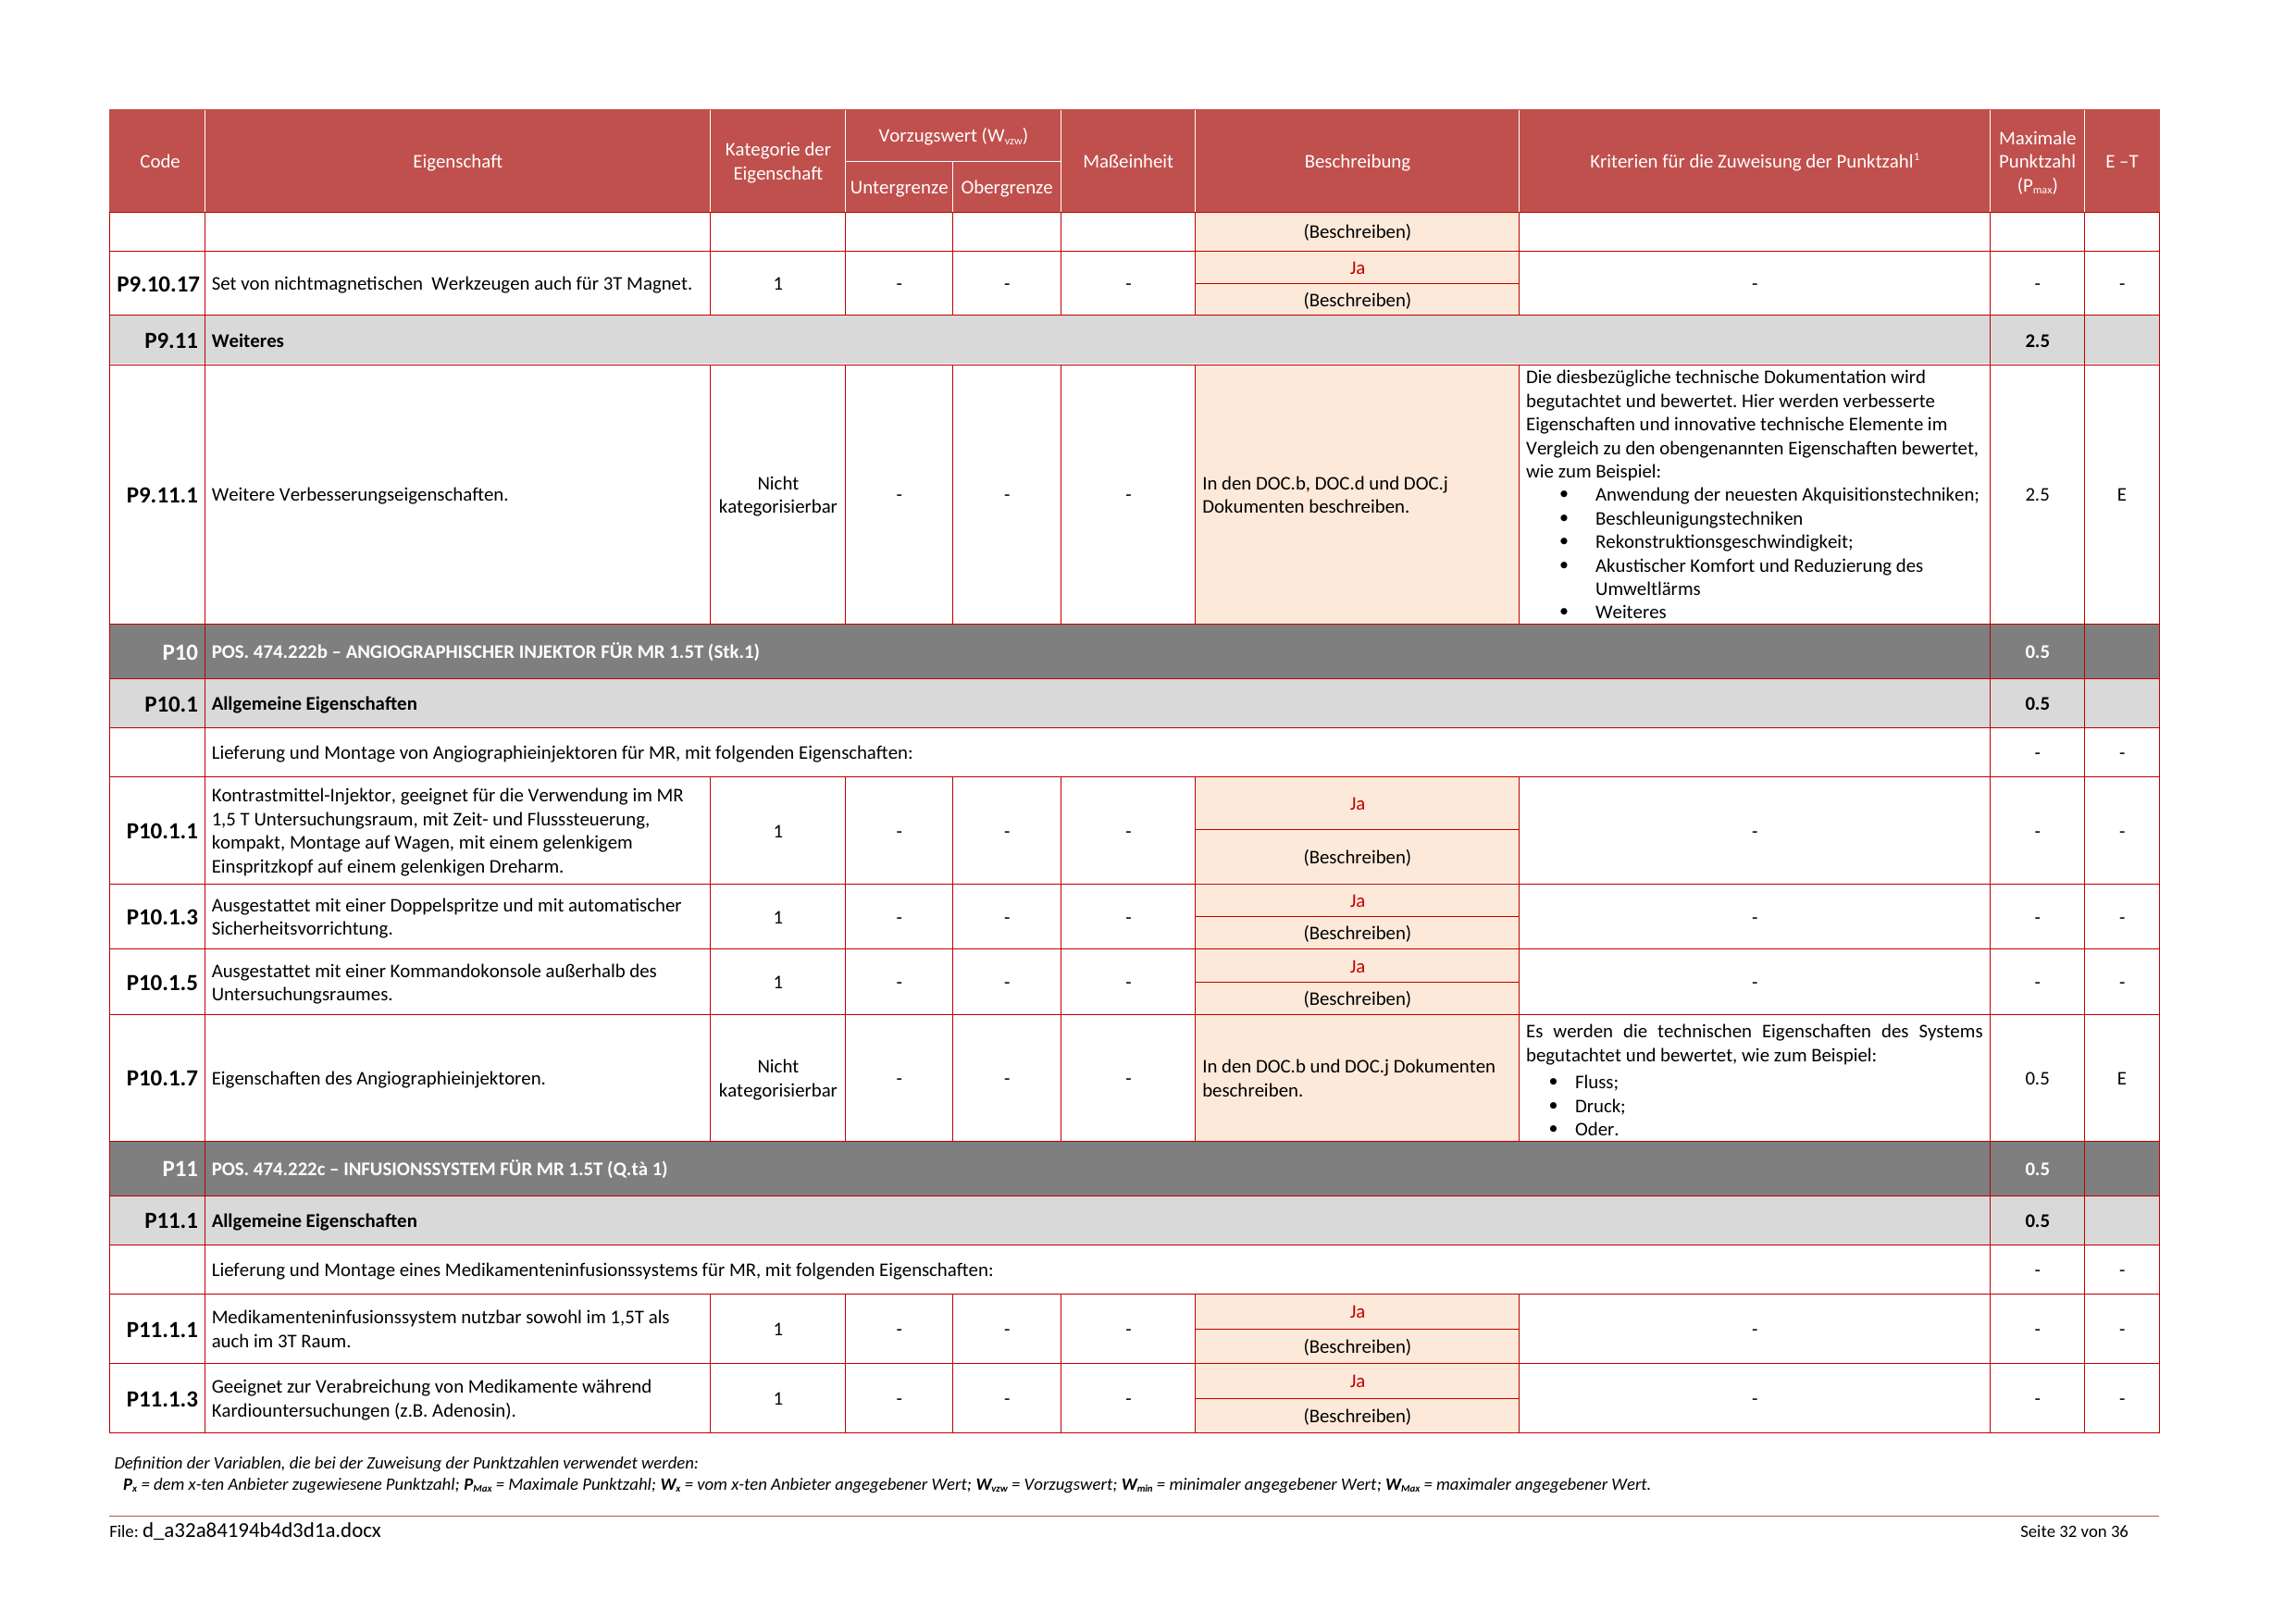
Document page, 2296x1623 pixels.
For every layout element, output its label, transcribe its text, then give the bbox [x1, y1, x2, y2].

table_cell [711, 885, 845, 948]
table_header Eigenschaft [205, 110, 710, 212]
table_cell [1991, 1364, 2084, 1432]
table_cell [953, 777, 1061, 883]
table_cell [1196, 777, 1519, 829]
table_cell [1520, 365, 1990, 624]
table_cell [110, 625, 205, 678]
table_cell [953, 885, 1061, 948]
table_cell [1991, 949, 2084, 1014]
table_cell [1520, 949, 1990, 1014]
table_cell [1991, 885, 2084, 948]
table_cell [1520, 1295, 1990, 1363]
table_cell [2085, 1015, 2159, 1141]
table_header Beschreibung [1196, 110, 1519, 212]
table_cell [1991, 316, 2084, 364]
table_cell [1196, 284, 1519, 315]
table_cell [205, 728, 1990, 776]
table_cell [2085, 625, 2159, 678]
table_cell Untergrenze [846, 162, 952, 212]
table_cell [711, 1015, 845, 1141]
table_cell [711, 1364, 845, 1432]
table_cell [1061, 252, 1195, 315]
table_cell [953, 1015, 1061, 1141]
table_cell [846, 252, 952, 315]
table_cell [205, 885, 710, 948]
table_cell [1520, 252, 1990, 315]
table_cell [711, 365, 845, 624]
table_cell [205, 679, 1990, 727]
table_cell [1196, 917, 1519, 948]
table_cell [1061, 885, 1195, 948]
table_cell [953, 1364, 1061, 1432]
table_header Vorzugswert (Wvzw) [846, 110, 1061, 161]
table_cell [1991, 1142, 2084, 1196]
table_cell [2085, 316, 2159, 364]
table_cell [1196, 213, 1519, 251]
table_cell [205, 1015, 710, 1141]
table_header Kriterien für die Zuweisung der Punktzahl1 [1520, 110, 1990, 212]
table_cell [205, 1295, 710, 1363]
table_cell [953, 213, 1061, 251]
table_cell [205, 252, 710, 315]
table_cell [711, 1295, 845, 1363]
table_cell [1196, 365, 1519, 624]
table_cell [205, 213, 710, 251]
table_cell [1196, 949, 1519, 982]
table_header Code [110, 110, 205, 212]
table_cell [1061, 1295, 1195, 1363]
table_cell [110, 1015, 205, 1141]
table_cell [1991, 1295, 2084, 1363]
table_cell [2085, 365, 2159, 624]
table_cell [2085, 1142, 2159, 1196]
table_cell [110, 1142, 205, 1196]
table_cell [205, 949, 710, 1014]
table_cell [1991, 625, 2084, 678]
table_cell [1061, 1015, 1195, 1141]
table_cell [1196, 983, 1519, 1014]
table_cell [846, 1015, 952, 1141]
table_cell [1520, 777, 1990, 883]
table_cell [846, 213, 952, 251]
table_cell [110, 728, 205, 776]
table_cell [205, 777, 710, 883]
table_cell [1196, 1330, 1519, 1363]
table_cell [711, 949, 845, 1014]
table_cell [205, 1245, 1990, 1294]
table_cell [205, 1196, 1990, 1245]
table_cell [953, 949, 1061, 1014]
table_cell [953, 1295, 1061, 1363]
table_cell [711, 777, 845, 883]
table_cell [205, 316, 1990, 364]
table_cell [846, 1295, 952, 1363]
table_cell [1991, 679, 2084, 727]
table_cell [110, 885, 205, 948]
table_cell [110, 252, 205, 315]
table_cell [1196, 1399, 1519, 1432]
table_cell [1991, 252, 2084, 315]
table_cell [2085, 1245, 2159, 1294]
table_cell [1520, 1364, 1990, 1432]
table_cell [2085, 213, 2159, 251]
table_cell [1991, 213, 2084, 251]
table_header Kategorie der Eigenschaft [711, 110, 845, 212]
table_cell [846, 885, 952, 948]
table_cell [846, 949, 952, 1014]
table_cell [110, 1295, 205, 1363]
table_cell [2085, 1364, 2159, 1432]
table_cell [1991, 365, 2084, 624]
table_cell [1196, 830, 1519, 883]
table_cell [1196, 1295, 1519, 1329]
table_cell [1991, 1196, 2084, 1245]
table_header Maßeinheit [1061, 110, 1195, 212]
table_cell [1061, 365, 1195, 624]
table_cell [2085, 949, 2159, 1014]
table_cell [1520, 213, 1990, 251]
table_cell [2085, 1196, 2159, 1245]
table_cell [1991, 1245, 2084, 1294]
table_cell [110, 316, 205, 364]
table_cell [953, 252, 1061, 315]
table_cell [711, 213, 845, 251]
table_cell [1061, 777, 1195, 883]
table_cell Obergrenze [953, 162, 1061, 212]
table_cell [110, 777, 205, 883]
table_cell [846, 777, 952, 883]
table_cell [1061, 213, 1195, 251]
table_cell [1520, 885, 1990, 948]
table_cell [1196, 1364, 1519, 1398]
table_header Maximale Punktzahl (Pmax) [1991, 110, 2084, 212]
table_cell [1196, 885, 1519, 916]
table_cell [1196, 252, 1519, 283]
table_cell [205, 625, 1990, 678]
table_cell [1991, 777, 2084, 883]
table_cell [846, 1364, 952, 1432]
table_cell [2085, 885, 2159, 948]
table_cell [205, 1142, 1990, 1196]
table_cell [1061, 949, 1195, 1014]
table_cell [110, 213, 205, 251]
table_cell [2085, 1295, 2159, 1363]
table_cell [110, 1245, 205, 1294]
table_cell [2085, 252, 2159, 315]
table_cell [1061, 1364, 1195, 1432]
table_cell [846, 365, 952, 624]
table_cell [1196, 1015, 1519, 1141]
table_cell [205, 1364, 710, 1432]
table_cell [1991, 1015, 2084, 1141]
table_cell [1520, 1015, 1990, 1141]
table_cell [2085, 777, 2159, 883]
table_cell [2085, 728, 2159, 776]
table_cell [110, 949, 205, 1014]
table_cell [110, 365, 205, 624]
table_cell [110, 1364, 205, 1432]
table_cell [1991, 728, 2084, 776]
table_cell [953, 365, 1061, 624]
table_header E –T [2085, 110, 2159, 212]
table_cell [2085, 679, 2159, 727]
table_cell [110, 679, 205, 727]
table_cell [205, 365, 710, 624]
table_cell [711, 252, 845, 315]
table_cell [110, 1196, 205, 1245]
